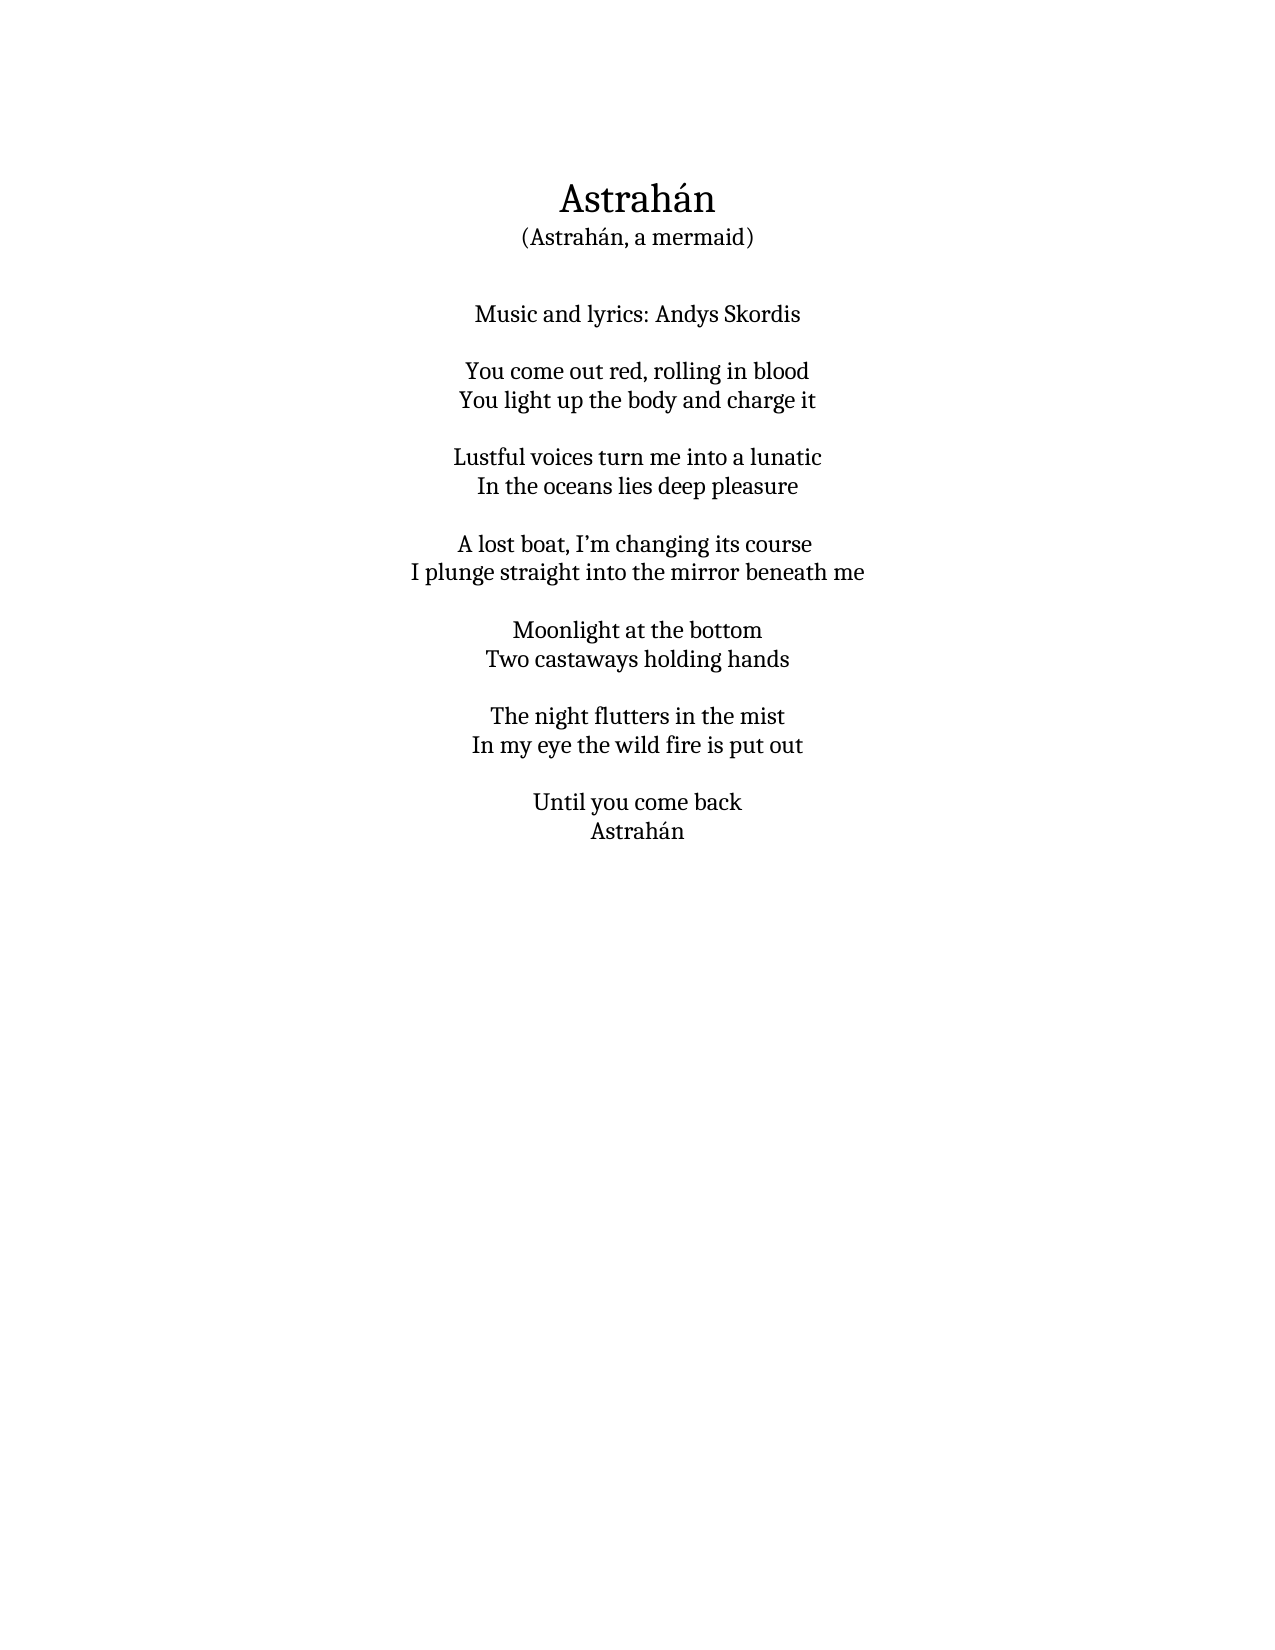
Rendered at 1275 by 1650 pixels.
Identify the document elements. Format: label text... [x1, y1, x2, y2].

text You come out red, rolling in blood [150, 357, 1125, 386]
text Astrahán [150, 817, 1125, 846]
text In my eye the wild fire is put out [150, 731, 1125, 759]
text Two castaways holding hands [150, 644, 1125, 673]
text (Astrahán, a mermaid) [150, 223, 1125, 252]
text The night flutters in the mist [150, 702, 1125, 731]
text You light up the body and charge it [150, 386, 1125, 414]
text In the oceans lies deep pleasure [150, 472, 1125, 501]
text Until you come back [150, 788, 1125, 817]
text A lost boat, I’m changing its course [150, 529, 1125, 558]
text I plunge straight into the mirror beneath me [150, 558, 1125, 587]
text Music and lyrics: Andys Skordis [150, 299, 1125, 328]
subtitle Astrahán [150, 175, 1125, 223]
text Moonlight at the bottom [150, 616, 1125, 644]
text Lustful voices turn me into a lunatic [150, 443, 1125, 472]
